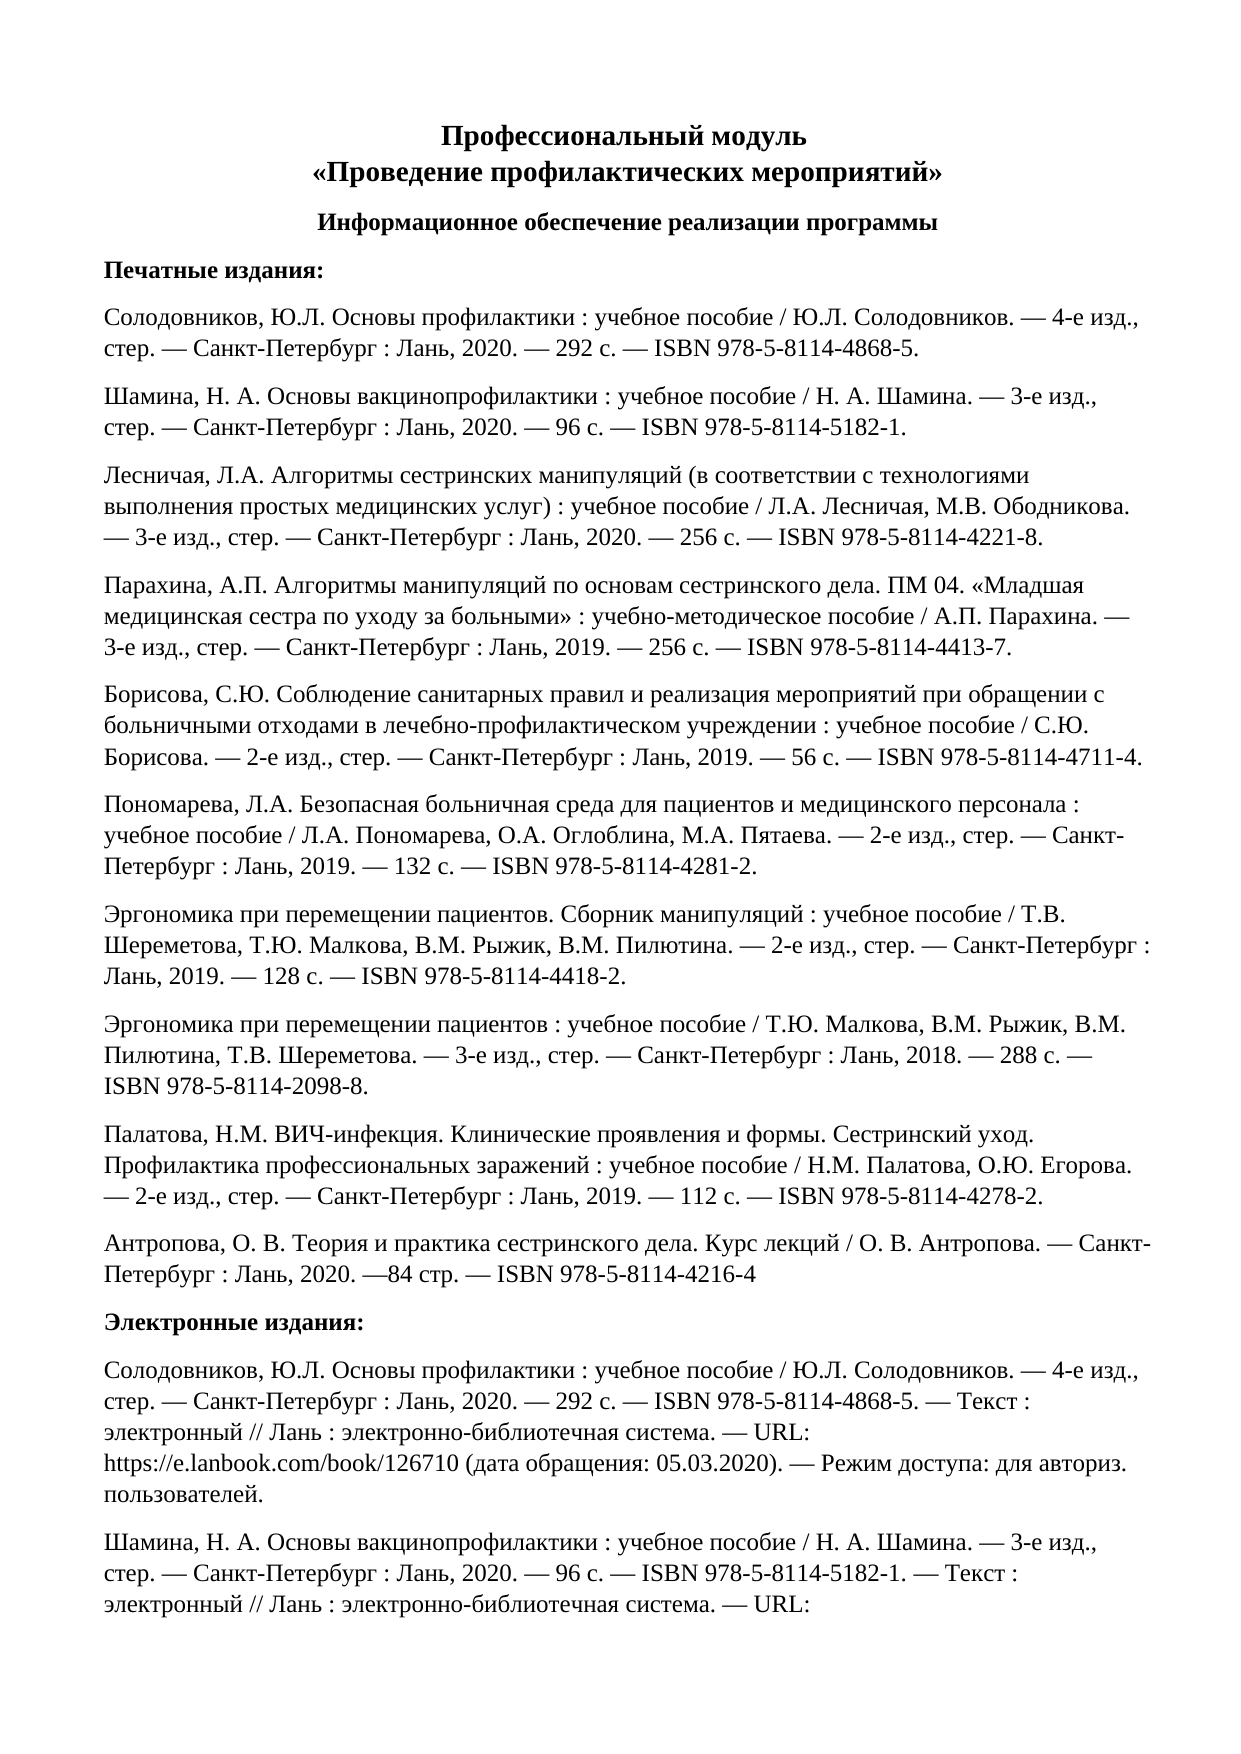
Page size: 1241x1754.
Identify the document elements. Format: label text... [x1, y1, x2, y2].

text Профессиональный модуль «Проведение профилактических мероприятий» [103, 118, 1152, 188]
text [103, 1527, 1152, 1618]
text Парахина, А.П. Алгоритмы манипуляций по основам сестринского дела. ПМ 04. «Младшая медицинская сестра по уходу за больными» : учебно-методическое пособие / А.П. Парахина. — 3-е изд., стер. — Санкт-Петербург : Лань, 2019. — 256 с. — ISBN 978-5-8114-4413-7. [103, 570, 1152, 661]
text Борисова, С.Ю. Соблюдение санитарных правил и реализация мероприятий при обращении с больничными отходами в лечебно-профилактическом учреждении : учебное пособие / С.Ю. Борисова. — 2-е изд., стер. — Санкт-Петербург : Лань, 2019. — 56 с. — ISBN 978-5-8114-4711-4. [103, 679, 1152, 770]
text Солодовников, Ю.Л. Основы профилактики : учебное пособие / Ю.Л. Солодовников. — 4-е изд., стер. — Санкт-Петербург : Лань, 2020. — 292 с. — ISBN 978-5-8114-4868-5. — Текст : электронный // Лань : электронно-библиотечная система. — URL: https://e.lanbook.com/book/126710 (дата обращения: 05.03.2020). — Режим доступа: для авториз. пользователей. [103, 1355, 1152, 1508]
text Лесничая, Л.А. Алгоритмы сестринских манипуляций (в соответствии с технологиями выполнения простых медицинских услуг) : учебное пособие / Л.А. Лесничая, М.В. Ободникова. — 3-е изд., стер. — Санкт-Петербург : Лань, 2020. — 256 с. — ISBN 978-5-8114-4221-8. [103, 460, 1152, 551]
text Эргономика при перемещении пациентов : учебное пособие / Т.Ю. Малкова, В.М. Рыжик, В.М. Пилютина, Т.В. Шереметова. — 3-е изд., стер. — Санкт-Петербург : Лань, 2018. — 288 с. — ISBN 978-5-8114-2098-8. [103, 1009, 1152, 1100]
text Эргономика при перемещении пациентов. Сборник манипуляций : учебное пособие / Т.В. Шереметова, Т.Ю. Малкова, В.М. Рыжик, В.М. Пилютина. — 2-е изд., стер. — Санкт-Петербург : Лань, 2019. — 128 с. — ISBN 978-5-8114-4418-2. [103, 899, 1152, 990]
text Солодовников, Ю.Л. Основы профилактики : учебное пособие / Ю.Л. Солодовников. — 4-е изд., стер. — Санкт-Петербург : Лань, 2020. — 292 с. — ISBN 978-5-8114-4868-5. [103, 302, 1152, 362]
text Информационное обеспечение реализации программы [103, 207, 1152, 236]
text Антропова, О. В. Теория и практика сестринского дела. Курс лекций / О. В. Антропова. — Санкт-Петербург : Лань, 2020. —84 стр. — ISBN 978-5-8114-4216-4 [103, 1228, 1152, 1288]
text Шамина, Н. А. Основы вакцинопрофилактики : учебное пособие / Н. А. Шамина. — 3-е изд., стер. — Санкт-Петербург : Лань, 2020. — 96 с. — ISBN 978-5-8114-5182-1. [103, 381, 1152, 441]
text Электронные издания: [103, 1307, 1152, 1336]
text Печатные издания: [103, 255, 1152, 283]
text Пономарева, Л.А. Безопасная больничная среда для пациентов и медицинского персонала : учебное пособие / Л.А. Пономарева, О.А. Оглоблина, М.А. Пятаева. — 2-е изд., стер. — Санкт-Петербург : Лань, 2019. — 132 с. — ISBN 978-5-8114-4281-2. [103, 789, 1152, 880]
text Палатова, Н.М. ВИЧ-инфекция. Клинические проявления и формы. Сестринский уход. Профилактика профессиональных заражений : учебное пособие / Н.М. Палатова, О.Ю. Егорова. — 2-е изд., стер. — Санкт-Петербург : Лань, 2019. — 112 с. — ISBN 978-5-8114-4278-2. [103, 1119, 1152, 1209]
